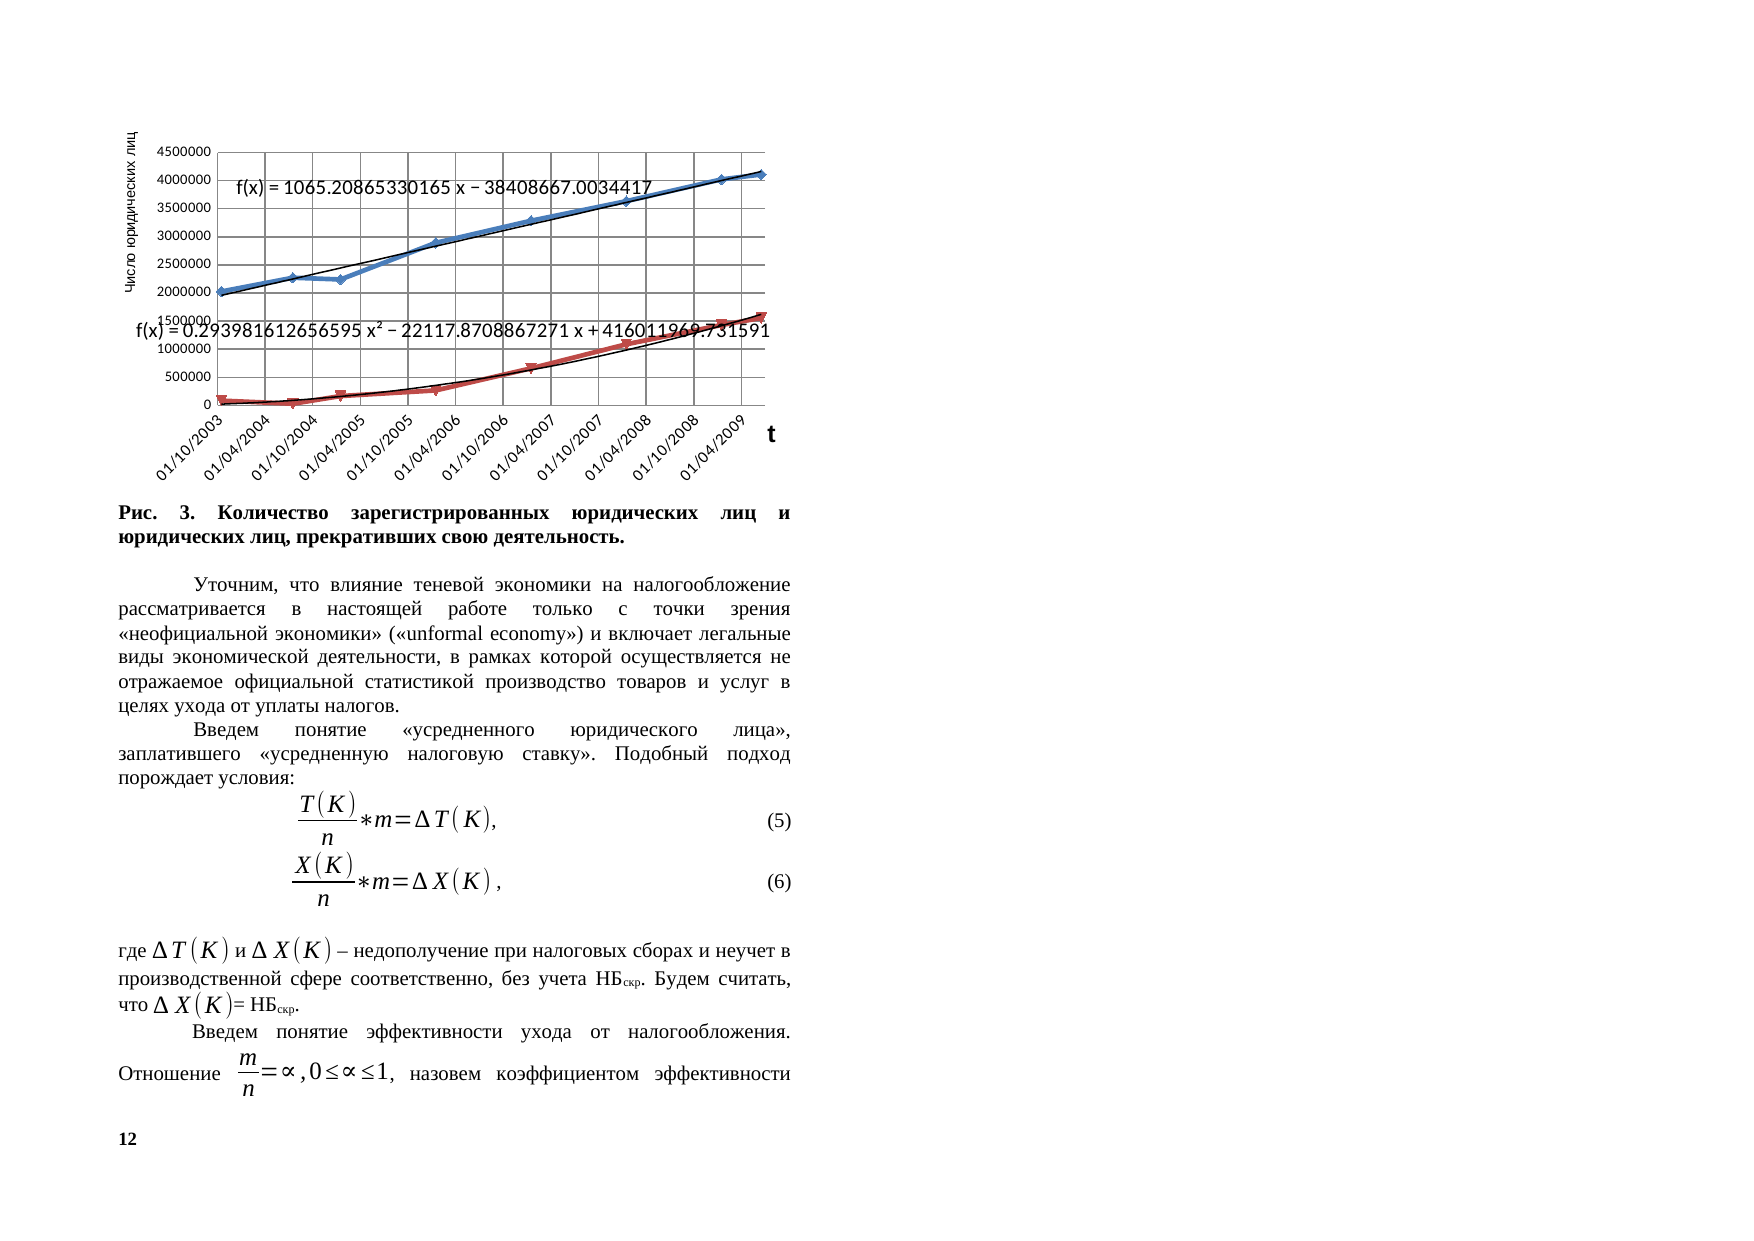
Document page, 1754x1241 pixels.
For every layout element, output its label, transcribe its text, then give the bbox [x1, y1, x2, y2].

text Рис. 3. Количество зарегистрированных юридических лиц и юридических лиц, прекративших свою деятельность. [118, 500, 791, 548]
list , (6) [118, 850, 791, 911]
text Уточним, что влияние теневой экономики на налогообложение рассматривается в настоящей работе только с точки зрения «неофициальной экономики» («unformal economy») и включает легальные виды экономической деятельности, в рамках которой осуществляется не отражаемое официальной статистикой производство товаров и услуг в целях ухода от уплаты налогов. [118, 572, 791, 717]
text Введем понятие «усредненного юридического лица», заплатившего «усредненную налоговую ставку». Подобный подход порождает условия: [118, 717, 791, 789]
text , (5) [118, 789, 791, 850]
text где и – недополучение при налоговых сборах и неучет в производственной сфере соответственно, без учета НБскр. Будем считать, что = НБскр. [118, 935, 791, 1019]
